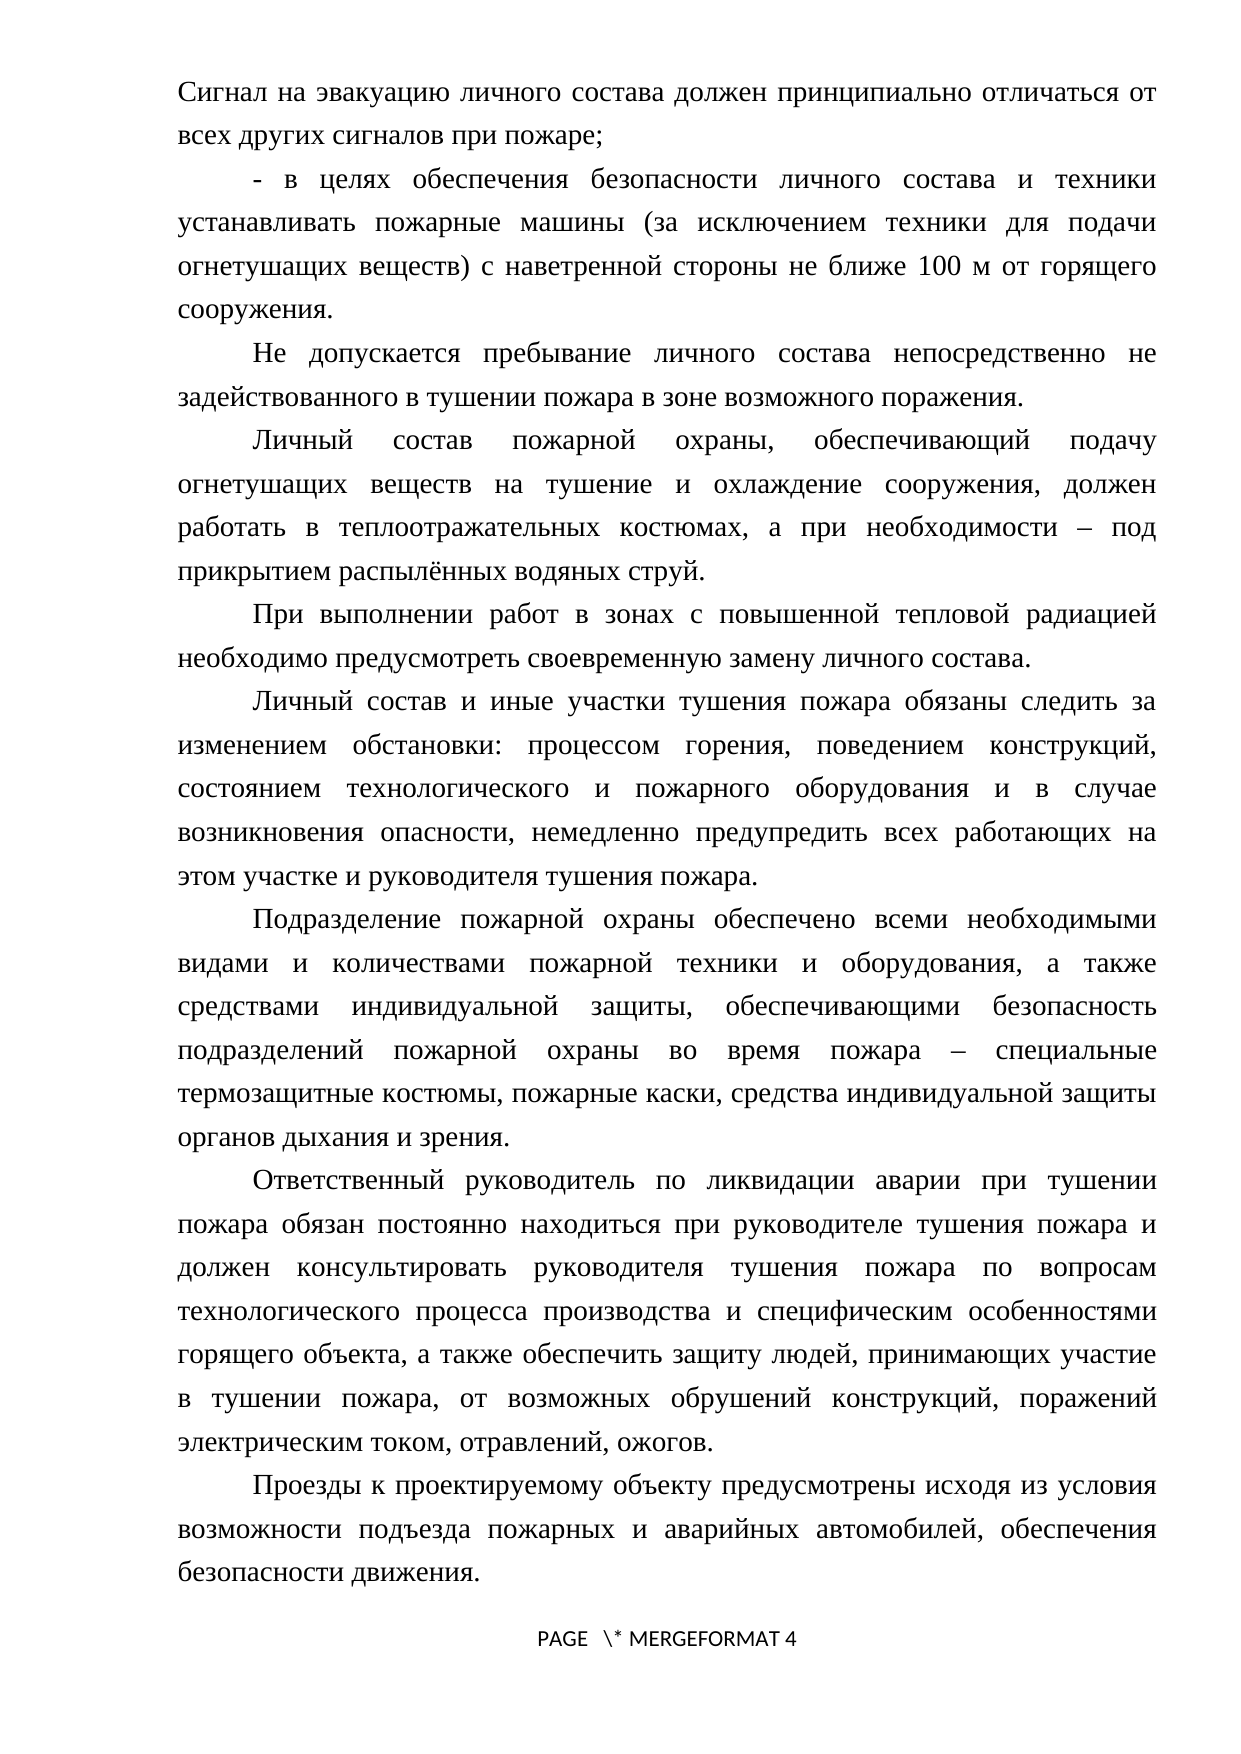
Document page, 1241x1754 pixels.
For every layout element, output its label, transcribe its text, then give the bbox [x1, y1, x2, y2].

text Не допускается пребывание личного состава непосредственно не задействованного в тушении пожара в зоне возможного поражения. [177, 335, 1158, 412]
text - в целях обеспечения безопасности личного состава и техники устанавливать пожарные машины (за исключением техники для подачи огнетушащих веществ) с наветренной стороны не ближе 100 м от горящего сооружения. [177, 161, 1158, 325]
text Подразделение пожарной охраны обеспечено всеми необходимыми видами и количествами пожарной техники и оборудования, а также средствами индивидуальной защиты, обеспечивающими безопасность подразделений пожарной охраны во время пожара – специальные термозащитные костюмы, пожарные каски, средства индивидуальной защиты органов дыхания и зрения. [177, 901, 1158, 1152]
text Проезды к проектируемому объекту предусмотрены исходя из условия возможности подъезда пожарных и аварийных автомобилей, обеспечения безопасности движения. [177, 1467, 1158, 1588]
text Ответственный руководитель по ликвидации аварии при тушении пожара обязан постоянно находиться при руководителе тушения пожара и должен консультировать руководителя тушения пожара по вопросам технологического процесса производства и специфическим особенностями горящего объекта, а также обеспечить защиту людей, принимающих участие в тушении пожара, от возможных обрушений конструкций, поражений электрическим током, отравлений, ожогов. [177, 1162, 1158, 1457]
text Личный состав пожарной охраны, обеспечивающий подачу огнетушащих веществ на тушение и охлаждение сооружения, должен работать в теплоотражательных костюмах, а при необходимости – под прикрытием распылённых водяных струй. [177, 422, 1158, 586]
text Личный состав и иные участки тушения пожара обязаны следить за изменением обстановки: процессом горения, поведением конструкций, состоянием технологического и пожарного оборудования и в случае возникновения опасности, немедленно предупредить всех работающих на этом участке и руководителя тушения пожара. [177, 683, 1158, 891]
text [177, 74, 1158, 151]
text При выполнении работ в зонах с повышенной тепловой радиацией необходимо предусмотреть своевременную замену личного состава. [177, 596, 1158, 673]
